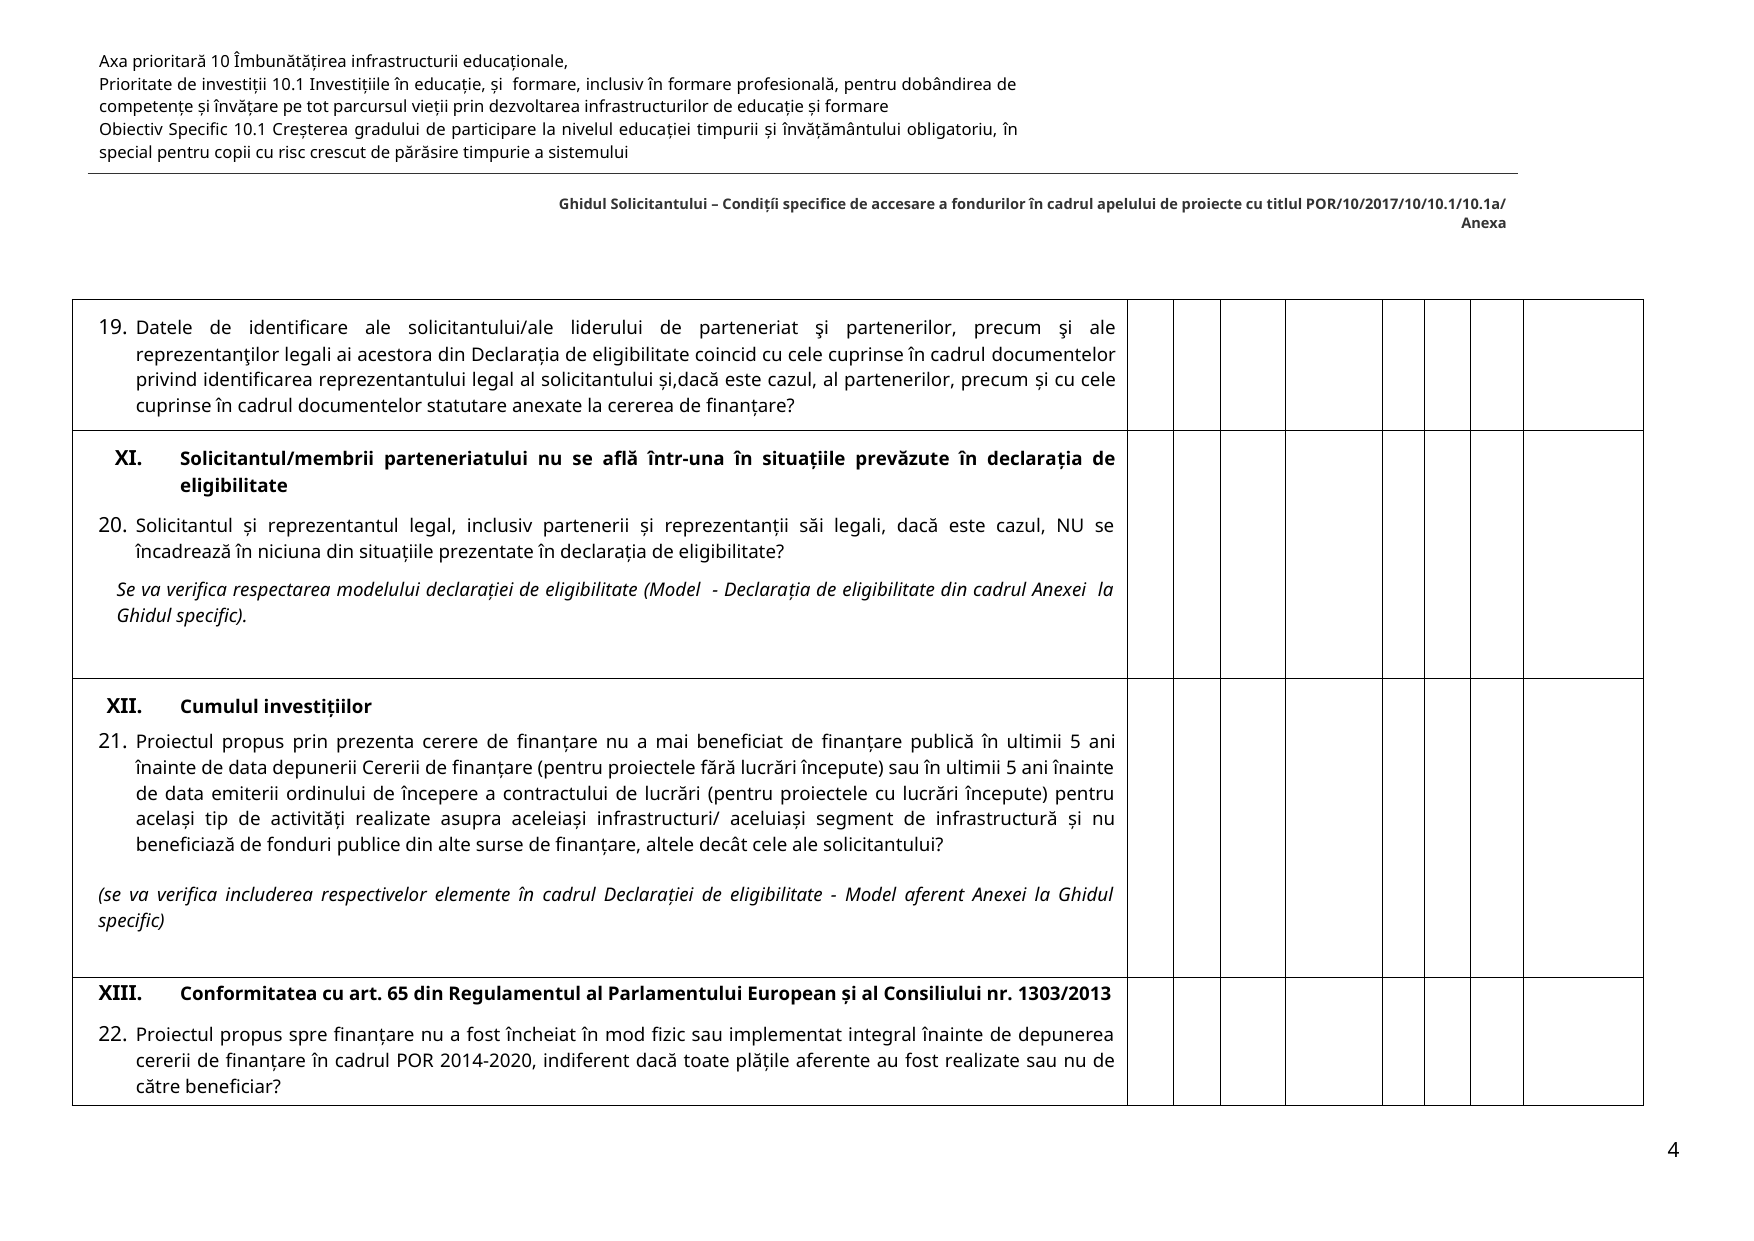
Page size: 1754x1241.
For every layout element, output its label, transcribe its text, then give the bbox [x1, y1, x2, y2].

table_cell Conformitatea cu art. 65 din Regulamentul al Parlamentului European și al Consiliului nr. 1303/2013 Proiectul propus spre finanţare nu a fost încheiat în mod fizic sau implementat integral înainte de depunerea cererii de finanțare în cadrul POR 2014-2020, indiferent dacă toate plățile aferente au fost realizate sau nu de către beneficiar? [73, 978, 1127, 1105]
table_cell [1221, 300, 1285, 430]
table_cell [1471, 978, 1523, 1105]
table_cell [1286, 300, 1382, 430]
table_cell [1221, 679, 1285, 977]
table_cell [1524, 431, 1643, 678]
table_cell [1174, 679, 1220, 977]
table_cell [1286, 978, 1382, 1105]
table_cell [1471, 679, 1523, 977]
table_cell [1471, 300, 1523, 430]
table_cell [1221, 431, 1285, 678]
table_cell [1383, 300, 1424, 430]
table_cell Solicitantul/membrii parteneriatului nu se află într-una în situațiile prevăzute în declaraţia de eligibilitate Solicitantul și reprezentantul legal, inclusiv partenerii şi reprezentanții săi legali, dacă este cazul, NU se încadrează în niciuna din situațiile prezentate în declarația de eligibilitate? Se va verifica respectarea modelului declarației de eligibilitate (Model - Declaraţia de eligibilitate din cadrul Anexei la Ghidul specific). [73, 431, 1127, 678]
table_cell [1425, 978, 1470, 1105]
table_cell [1425, 431, 1470, 678]
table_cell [73, 300, 1127, 430]
table_cell [1524, 978, 1643, 1105]
table_cell [1425, 300, 1470, 430]
table_cell Cumulul investițiilor Proiectul propus prin prezenta cerere de finanţare nu a mai beneficiat de finanţare publică în ultimii 5 ani înainte de data depunerii Cererii de finanţare (pentru proiectele fără lucrări începute) sau în ultimii 5 ani înainte de data emiterii ordinului de începere a contractului de lucrări (pentru proiectele cu lucrări începute) pentru acelaşi tip de activităţi realizate asupra aceleiaşi infrastructuri/ aceluiaşi segment de infrastructură şi nu beneficiază de fonduri publice din alte surse de finanţare, altele decât cele ale solicitantului? (se va verifica includerea respectivelor elemente în cadrul Declaraţiei de eligibilitate - Model aferent Anexei la Ghidul specific) [73, 679, 1127, 977]
table_cell [1128, 431, 1173, 678]
table_cell [1524, 679, 1643, 977]
table_cell [1286, 431, 1382, 678]
table_cell [1128, 300, 1173, 430]
table_cell [1383, 431, 1424, 678]
table_cell [1174, 431, 1220, 678]
table_cell [1286, 679, 1382, 977]
table_cell [1383, 978, 1424, 1105]
table_cell [1471, 431, 1523, 678]
table_cell [1425, 679, 1470, 977]
table_cell [1128, 679, 1173, 977]
table_cell [1128, 978, 1173, 1105]
table_cell [1221, 978, 1285, 1105]
table_cell [1383, 679, 1424, 977]
table_cell [1174, 300, 1220, 430]
table_cell [1174, 978, 1220, 1105]
table_cell [1524, 300, 1643, 430]
